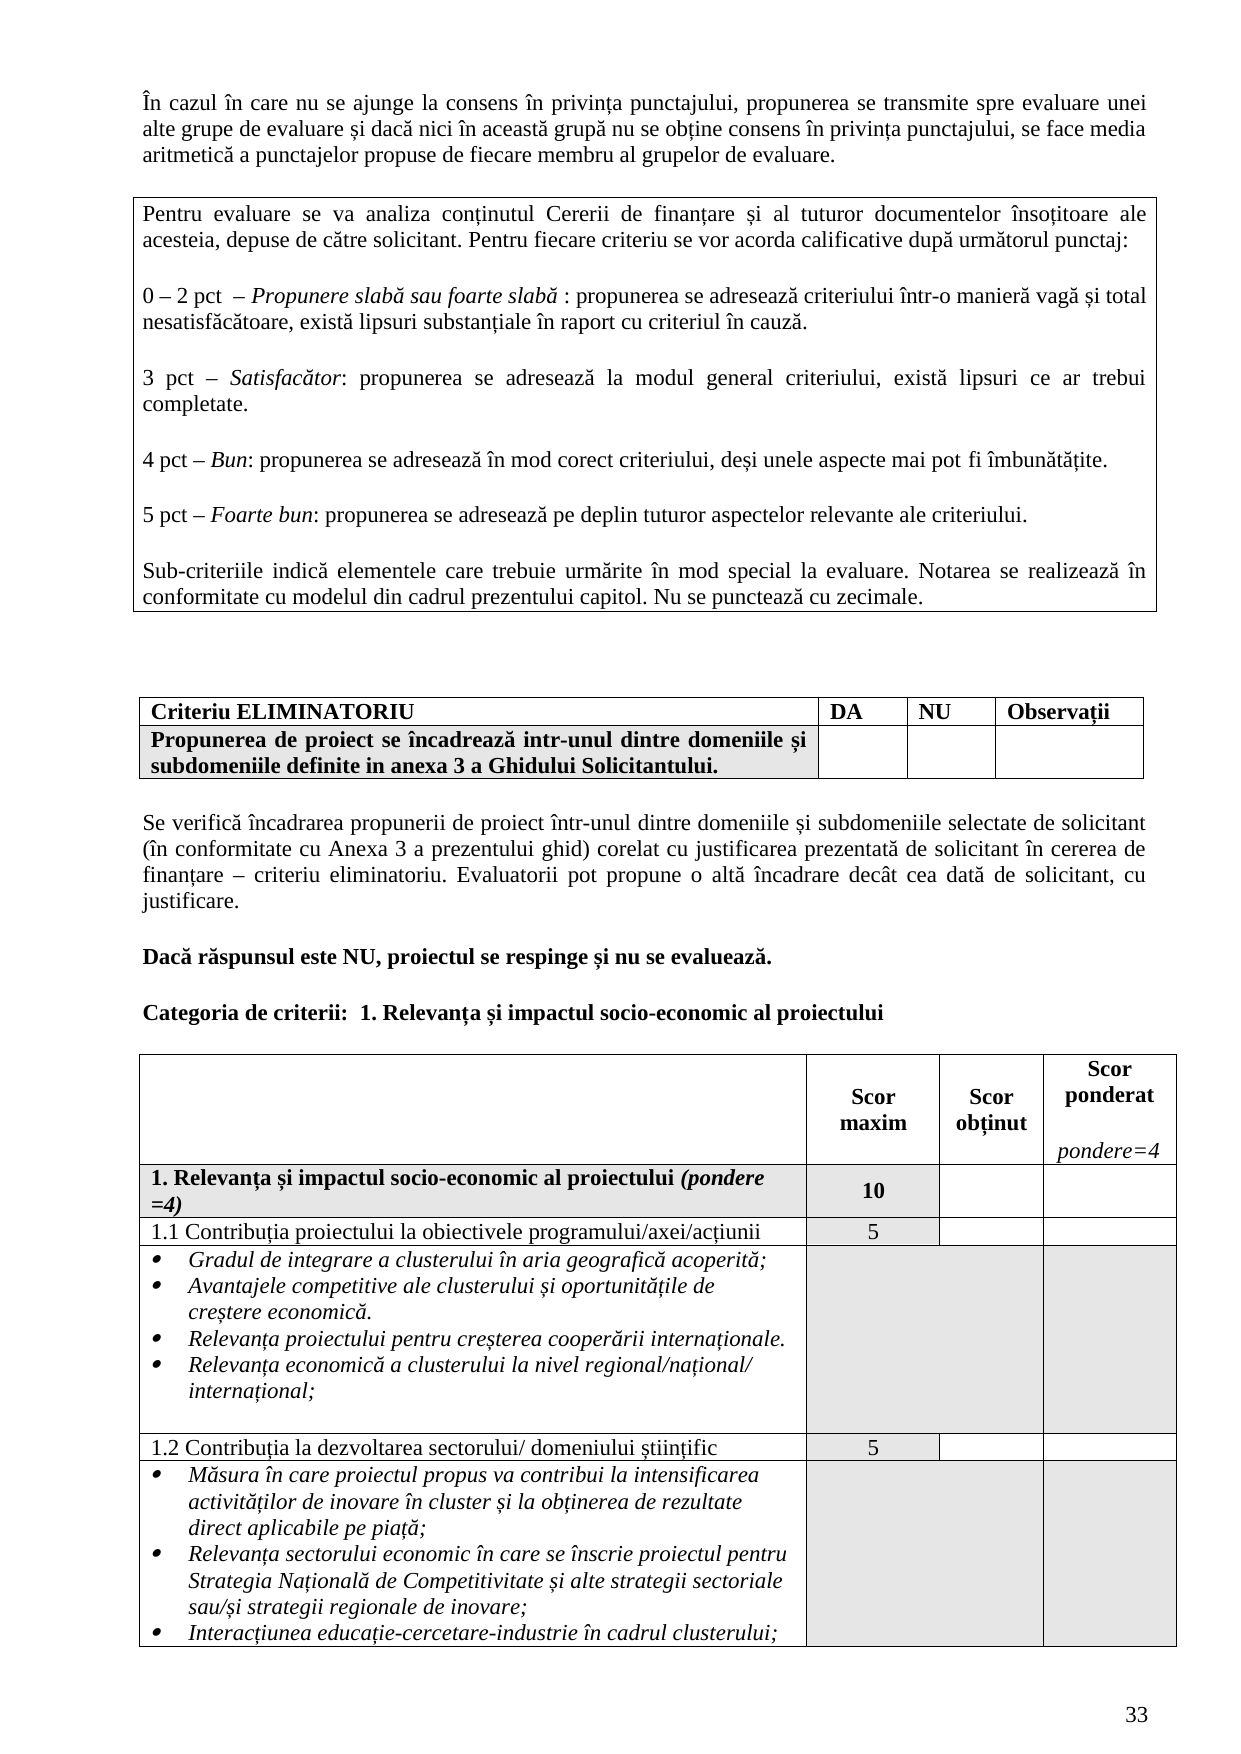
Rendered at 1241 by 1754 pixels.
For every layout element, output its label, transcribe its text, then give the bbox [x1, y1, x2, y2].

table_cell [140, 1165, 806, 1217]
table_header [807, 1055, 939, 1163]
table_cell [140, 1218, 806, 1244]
text 5 pct – Foarte bun: propunerea se adresează pe deplin tuturor aspectelor relevante ale criteriului. [134, 498, 1156, 527]
text Se verifică încadrarea propunerii de proiect într-unul dintre domeniile și subdomeniile selectate de solicitant (în conformitate cu Anexa 3 a prezentului ghid) corelat cu justificarea prezentată de solicitant în cererea de finanțare – criteriu eliminatoriu. Evaluatorii pot propune o altă încadrare decât cea dată de solicitant, cu justificare. [142, 808, 1148, 914]
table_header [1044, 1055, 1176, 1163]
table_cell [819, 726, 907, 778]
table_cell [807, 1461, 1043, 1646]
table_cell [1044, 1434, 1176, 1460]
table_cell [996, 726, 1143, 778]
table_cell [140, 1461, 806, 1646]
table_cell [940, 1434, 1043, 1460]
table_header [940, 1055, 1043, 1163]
text Sub-criteriile indică elementele care trebuie urmărite în mod special la evaluare. Notarea se realizează în conformitate cu modelul din cadrul prezentului capitol. Nu se punctează cu zecimale. [134, 553, 1156, 611]
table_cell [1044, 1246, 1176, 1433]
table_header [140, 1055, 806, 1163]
text Dacă răspunsul este NU, proiectul se respinge și nu se evaluează. [142, 943, 1148, 969]
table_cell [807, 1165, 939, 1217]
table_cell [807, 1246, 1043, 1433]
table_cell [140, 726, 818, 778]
text 3 pct – Satisfacător: propunerea se adresează la modul general criteriului, există lipsuri ce ar trebui completate. [134, 361, 1156, 416]
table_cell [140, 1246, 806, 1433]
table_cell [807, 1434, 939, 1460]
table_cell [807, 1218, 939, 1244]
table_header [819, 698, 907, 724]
text Pentru evaluare se va analiza conținutul Cererii de finanțare și al tuturor documentelor însoțitoare ale acesteia, depuse de către solicitant. Pentru fiecare criteriu se vor acorda calificative după următorul punctaj: [134, 198, 1156, 253]
text Categoria de criterii: 1. Relevanța și impactul socio-economic al proiectului [142, 999, 1148, 1025]
text 4 pct – Bun: propunerea se adresează în mod corect criteriului, deși unele aspecte mai pot fi îmbunătățite. [134, 442, 1156, 472]
text În cazul în care nu se ajunge la consens în privința punctajului, propunerea se transmite spre evaluare unei alte grupe de evaluare și dacă nici în această grupă nu se obține consens în privința punctajului, se face media aritmetică a punctajelor propuse de fiecare membru al grupelor de evaluare. [142, 89, 1148, 168]
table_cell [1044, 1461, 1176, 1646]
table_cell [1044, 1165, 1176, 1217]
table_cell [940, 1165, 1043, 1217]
text 0 – 2 pct – Propunere slabă sau foarte slabă : propunerea se adresează criteriului într-o manieră vagă și total nesatisfăcătoare, există lipsuri substanțiale în raport cu criteriul în cauză. [134, 279, 1156, 334]
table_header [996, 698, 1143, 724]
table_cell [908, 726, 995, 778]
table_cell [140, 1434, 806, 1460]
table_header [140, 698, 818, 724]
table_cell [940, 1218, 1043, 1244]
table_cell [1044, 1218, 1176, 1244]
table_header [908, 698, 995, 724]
